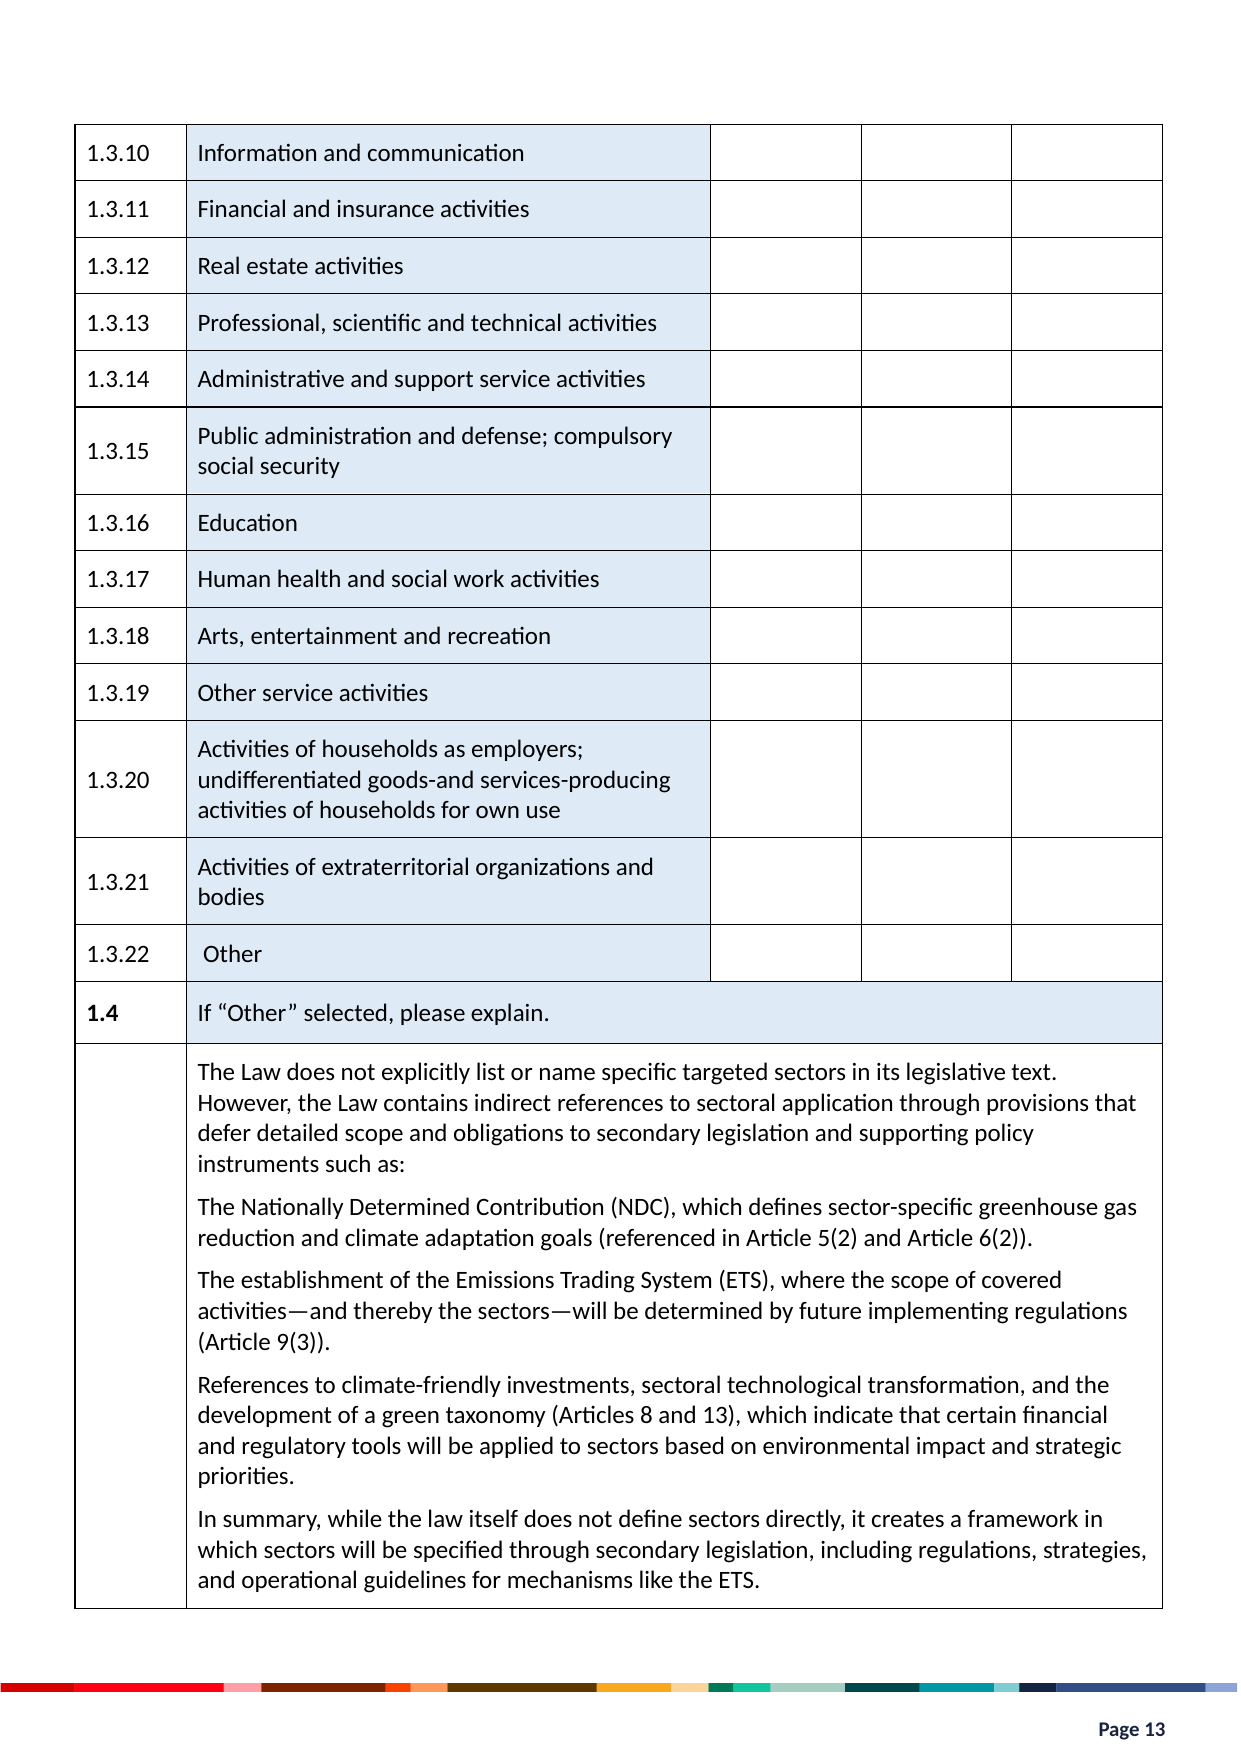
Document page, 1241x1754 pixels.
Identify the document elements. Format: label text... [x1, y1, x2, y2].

table_cell [862, 408, 1011, 493]
table_cell [1012, 495, 1162, 550]
table_cell [862, 925, 1011, 981]
table_cell [862, 125, 1011, 180]
table_cell [1012, 408, 1162, 493]
table_cell [1012, 294, 1162, 350]
table_cell Activities of households as employers; undifferentiated goods-and services-producing activities of households for own use [187, 721, 710, 837]
table_cell 1.3.14 [76, 351, 186, 406]
table_cell Other [187, 925, 710, 981]
table_cell Public administration and defense; compulsory social security [187, 408, 710, 493]
table_cell [1012, 181, 1162, 237]
table_cell If “Other” selected, please explain. [187, 982, 1162, 1043]
table_cell [711, 721, 861, 837]
table_cell Arts, entertainment and recreation [187, 608, 710, 663]
table_cell Administrative and support service activities [187, 351, 710, 406]
table_cell [1012, 238, 1162, 293]
table_cell Information and communication [187, 125, 710, 180]
picture [0, 1683, 1236, 1692]
table_cell [1012, 125, 1162, 180]
table_cell [862, 495, 1011, 550]
table_cell 1.3.20 [76, 721, 186, 837]
table_cell [862, 551, 1011, 607]
table_cell [711, 838, 861, 924]
table_cell [862, 838, 1011, 924]
table_cell 1.3.10 [76, 125, 186, 180]
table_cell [187, 1044, 1162, 1607]
table_cell 1.3.18 [76, 608, 186, 663]
table_cell Activities of extraterritorial organizations and bodies [187, 838, 710, 924]
table_cell [711, 294, 861, 350]
table_cell [711, 551, 861, 607]
table_cell [1012, 721, 1162, 837]
table_cell [1012, 608, 1162, 663]
table_cell [862, 294, 1011, 350]
table_cell [711, 125, 861, 180]
table_cell 1.3.17 [76, 551, 186, 607]
table_cell 1.3.13 [76, 294, 186, 350]
table_cell [862, 608, 1011, 663]
table_cell Other service activities [187, 664, 710, 720]
table_cell 1.3.21 [76, 838, 186, 924]
table_cell Human health and social work activities [187, 551, 710, 607]
table_cell Professional, scientific and technical activities [187, 294, 710, 350]
table_cell Real estate activities [187, 238, 710, 293]
table_cell [862, 664, 1011, 720]
table_cell [711, 608, 861, 663]
table_cell [711, 925, 861, 981]
table_cell [711, 664, 861, 720]
table_cell [711, 238, 861, 293]
table_cell 1.3.16 [76, 495, 186, 550]
table_cell 1.3.15 [76, 408, 186, 493]
table_cell [1012, 551, 1162, 607]
table_cell 1.3.22 [76, 925, 186, 981]
table_cell [1012, 351, 1162, 406]
table_cell [1012, 838, 1162, 924]
table_cell [1012, 664, 1162, 720]
table_cell Education [187, 495, 710, 550]
table_cell [1012, 925, 1162, 981]
table_cell [862, 721, 1011, 837]
table_cell 1.3.12 [76, 238, 186, 293]
table_cell Financial and insurance activities [187, 181, 710, 237]
table_cell [862, 181, 1011, 237]
table_cell 1.4 [76, 982, 186, 1043]
table_cell 1.3.11 [76, 181, 186, 237]
table_cell 1.3.19 [76, 664, 186, 720]
table_cell [862, 238, 1011, 293]
table_cell [711, 181, 861, 237]
table_cell [862, 351, 1011, 406]
table_cell [76, 1044, 186, 1607]
table_cell [711, 495, 861, 550]
table_cell [711, 408, 861, 493]
table_cell [711, 351, 861, 406]
